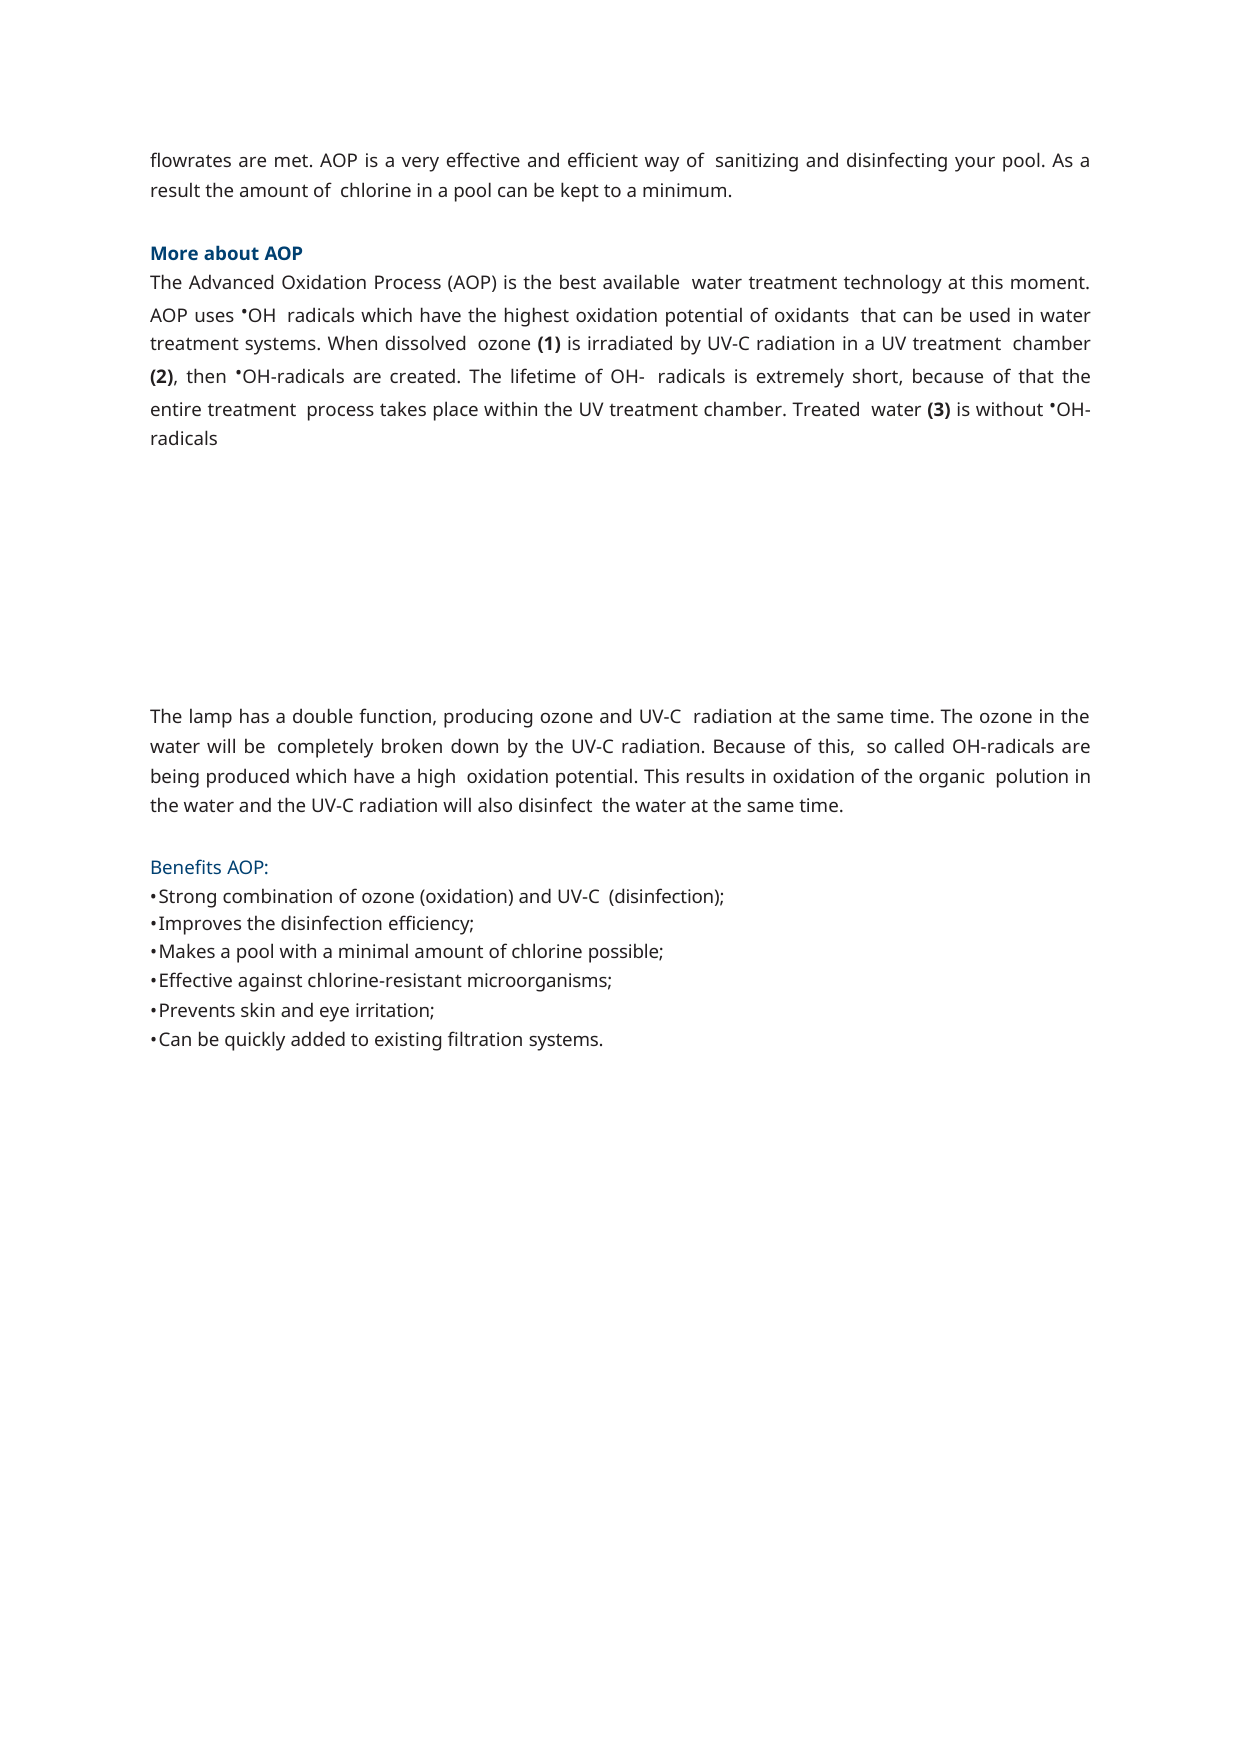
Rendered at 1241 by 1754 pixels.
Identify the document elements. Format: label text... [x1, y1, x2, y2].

list Effective against chlorine-resistant microorganisms; [150, 968, 1093, 993]
text The Advanced Oxidation Process (AOP) is the best available water treatment technology at this moment. AOP uses •OH radicals which have the highest oxidation potential of oxidants that can be used in water treatment systems. When dissolved ozone (1) is irradiated by UV-C radiation in a UV treatment chamber (2), then •OH-radicals are created. The lifetime of OH- radicals is extremely short, because of that the entire treatment process takes place within the UV treatment chamber. Treated water (3) is without •OH-radicals [150, 269, 1091, 669]
list Improves the disinfection efficiency; [150, 913, 1093, 934]
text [150, 148, 1091, 203]
text Benefits AOP: [150, 854, 1093, 880]
text The lamp has a double function, producing ozone and UV-C radiation at the same time. The ozone in the water will be completely broken down by the UV-C radiation. Because of this, so called OH-radicals are being produced which have a high oxidation potential. This results in oxidation of the organic polution in the water and the UV-C radiation will also disinfect the water at the same time. [150, 703, 1091, 818]
text More about AOP [150, 209, 1093, 266]
list Strong combination of ozone (oxidation) and UV-C (disinfection); [149, 884, 1040, 909]
list Makes a pool with a minimal amount of chlorine possible; [150, 938, 1093, 964]
list Can be quickly added to existing filtration systems. [150, 1026, 1093, 1052]
list Prevents skin and eye irritation; [150, 997, 1093, 1022]
